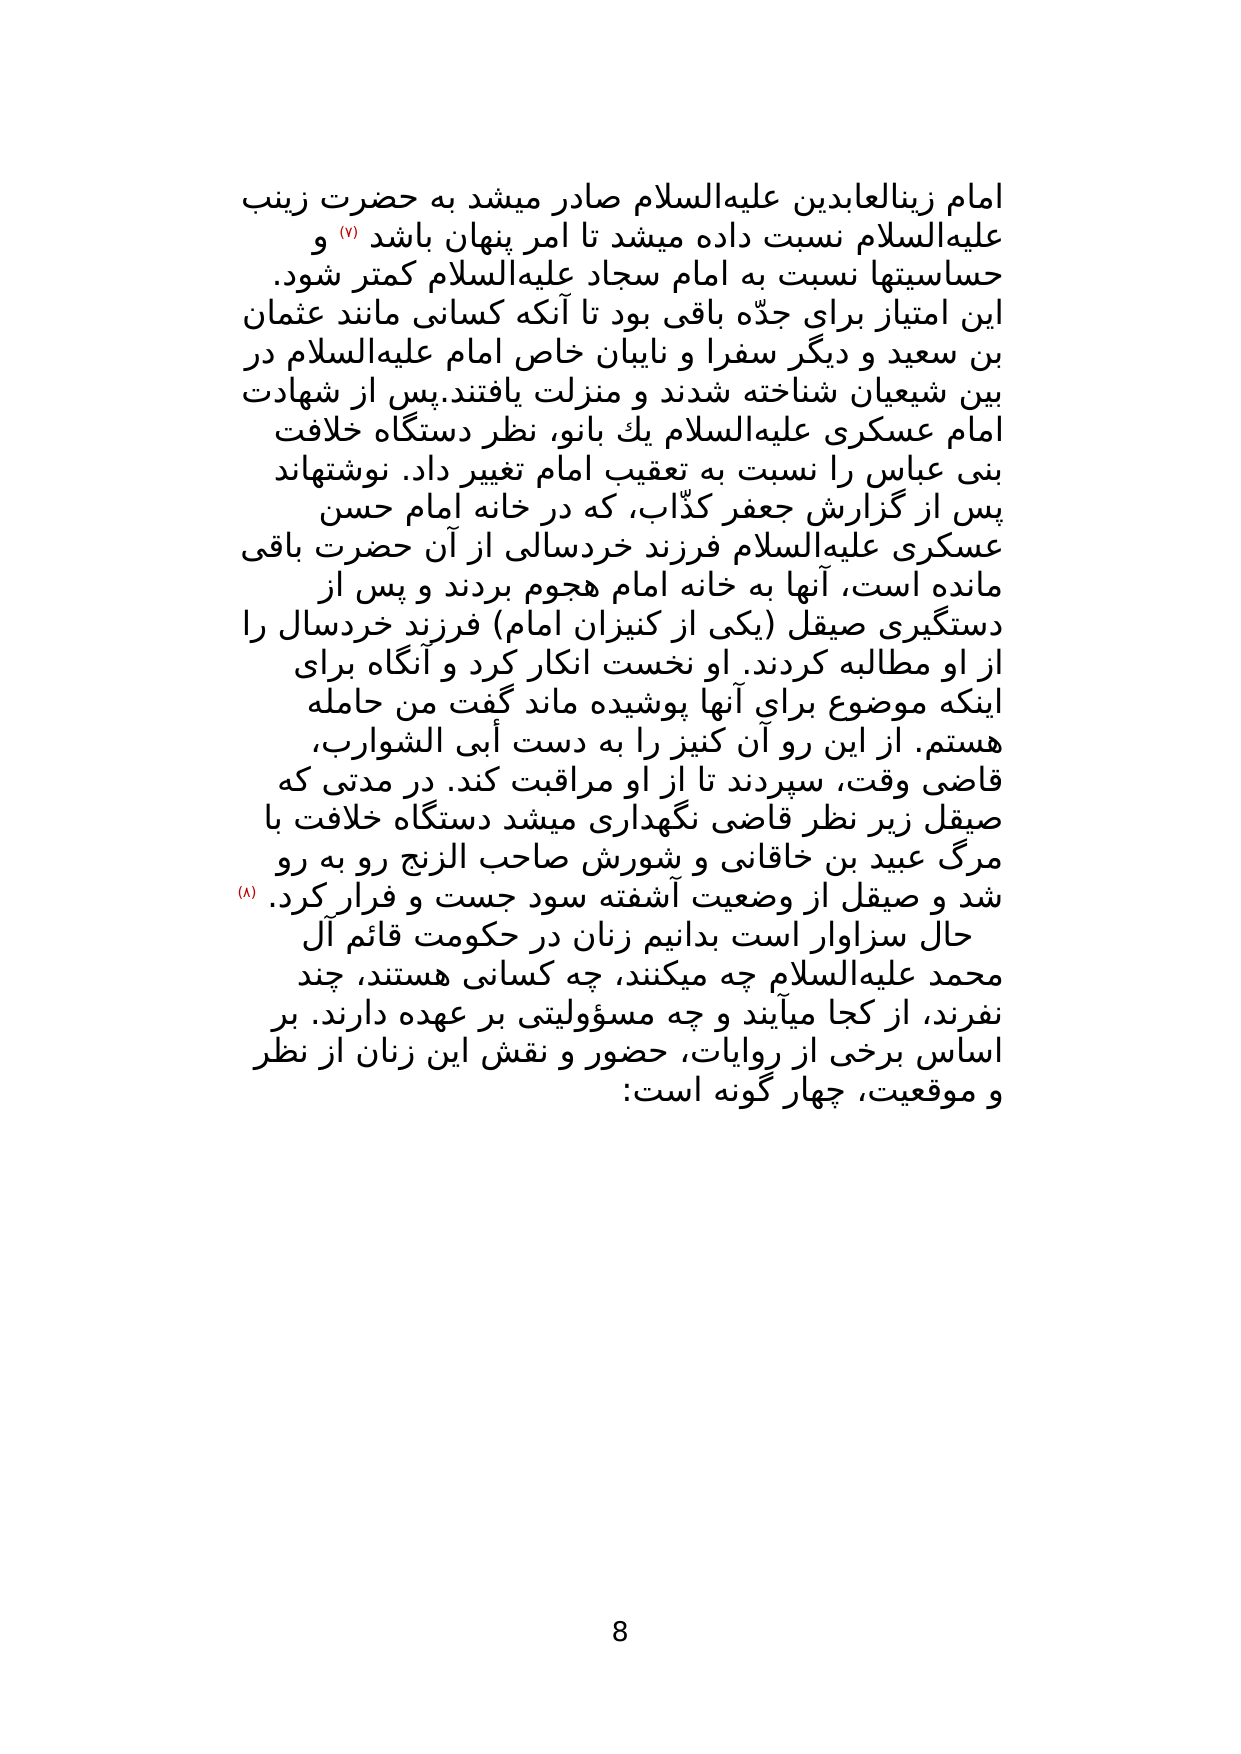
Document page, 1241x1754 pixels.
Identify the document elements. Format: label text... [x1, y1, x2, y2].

text حال سزاوار است بدانيم زنان در حكومت قائم آل محمد عليه‌السلام چه می‏كنند، چه كسانی هستند، چند نفرند، از كجا می‏آيند و چه مسؤوليتی بر عهده دارند. بر اساس برخی از روايات، حضور و نقش اين زنان از نظر و موقعيت، چهار گونه است: [236, 915, 1004, 1110]
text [236, 177, 1004, 915]
